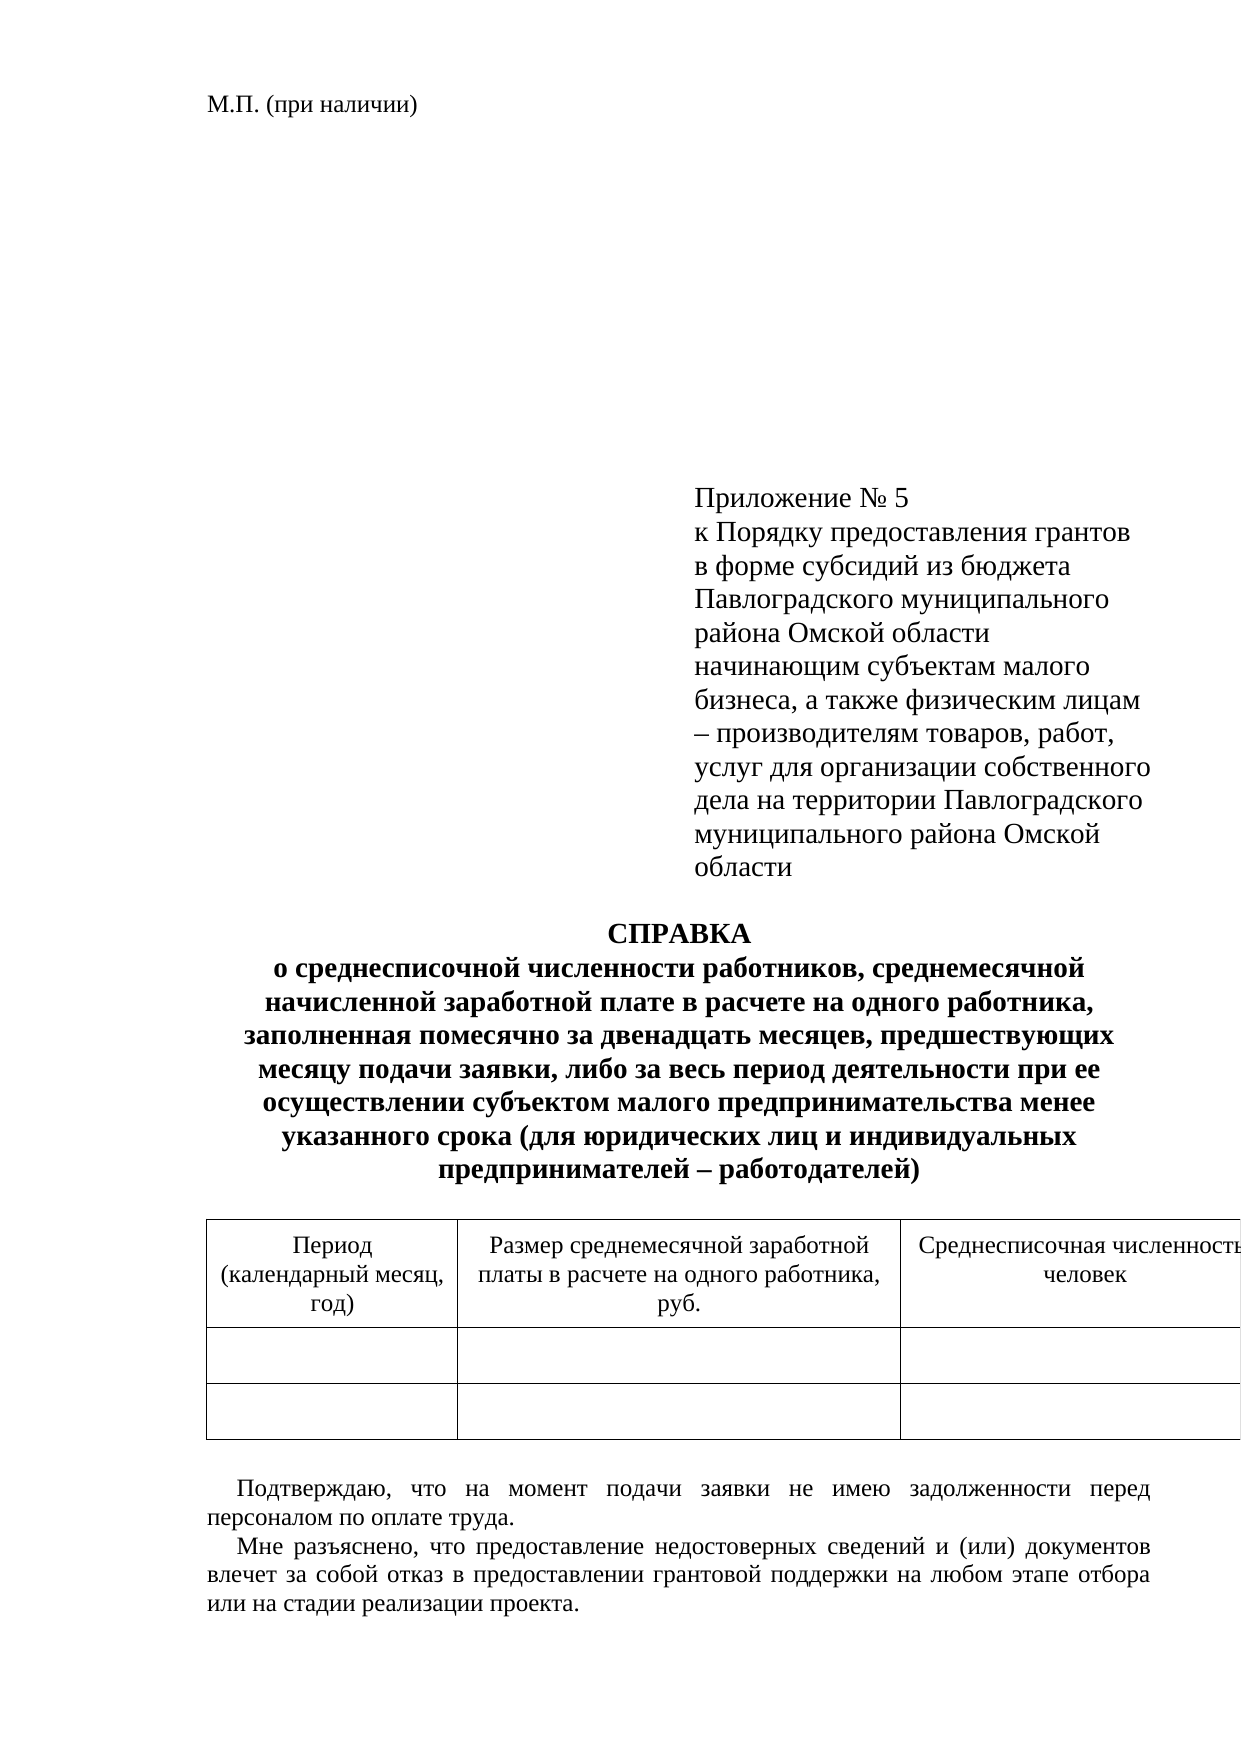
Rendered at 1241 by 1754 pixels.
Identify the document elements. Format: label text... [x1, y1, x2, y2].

table_cell [207, 1384, 457, 1439]
text СПРАВКА [207, 917, 1152, 950]
table_header Период (календарный месяц, год) [207, 1220, 457, 1327]
table_cell [901, 1328, 1240, 1383]
text М.П. (при наличии) [207, 89, 1152, 117]
table_header Среднесписочная численность, человек [901, 1220, 1240, 1327]
text к Порядку предоставления грантов в форме субсидий из бюджета Павлоградского муниципального района Омской области начинающим субъектам малого бизнеса, а также физическим лицам – производителям товаров, работ, услуг для организации собственного дела на территории Павлоградского муниципального района Омской области [694, 514, 1152, 883]
table_header Размер среднемесячной заработной платы в расчете на одного работника, руб. [458, 1220, 900, 1327]
table_cell [458, 1384, 900, 1439]
text о среднесписочной численности работников, среднемесячной начисленной заработной плате в расчете на одного работника, заполненная помесячно за двенадцать месяцев, предшествующих месяцу подачи заявки, либо за весь период деятельности при ее осуществлении субъектом малого предпринимательства менее указанного срока (для юридических лиц и индивидуальных предпринимателей – работодателей) [207, 950, 1152, 1185]
table_cell [458, 1328, 900, 1383]
table_cell [901, 1384, 1240, 1439]
table_cell [207, 1328, 457, 1383]
text Подтверждаю, что на момент подачи заявки не имею задолженности перед персоналом по оплате труда. [207, 1473, 1152, 1531]
text Мне разъяснено, что предоставление недостоверных сведений и (или) документов влечет за собой отказ в предоставлении грантовой поддержки на любом этапе отбора или на стадии реализации проекта. [207, 1531, 1152, 1617]
text Приложение № 5 [694, 481, 1152, 514]
